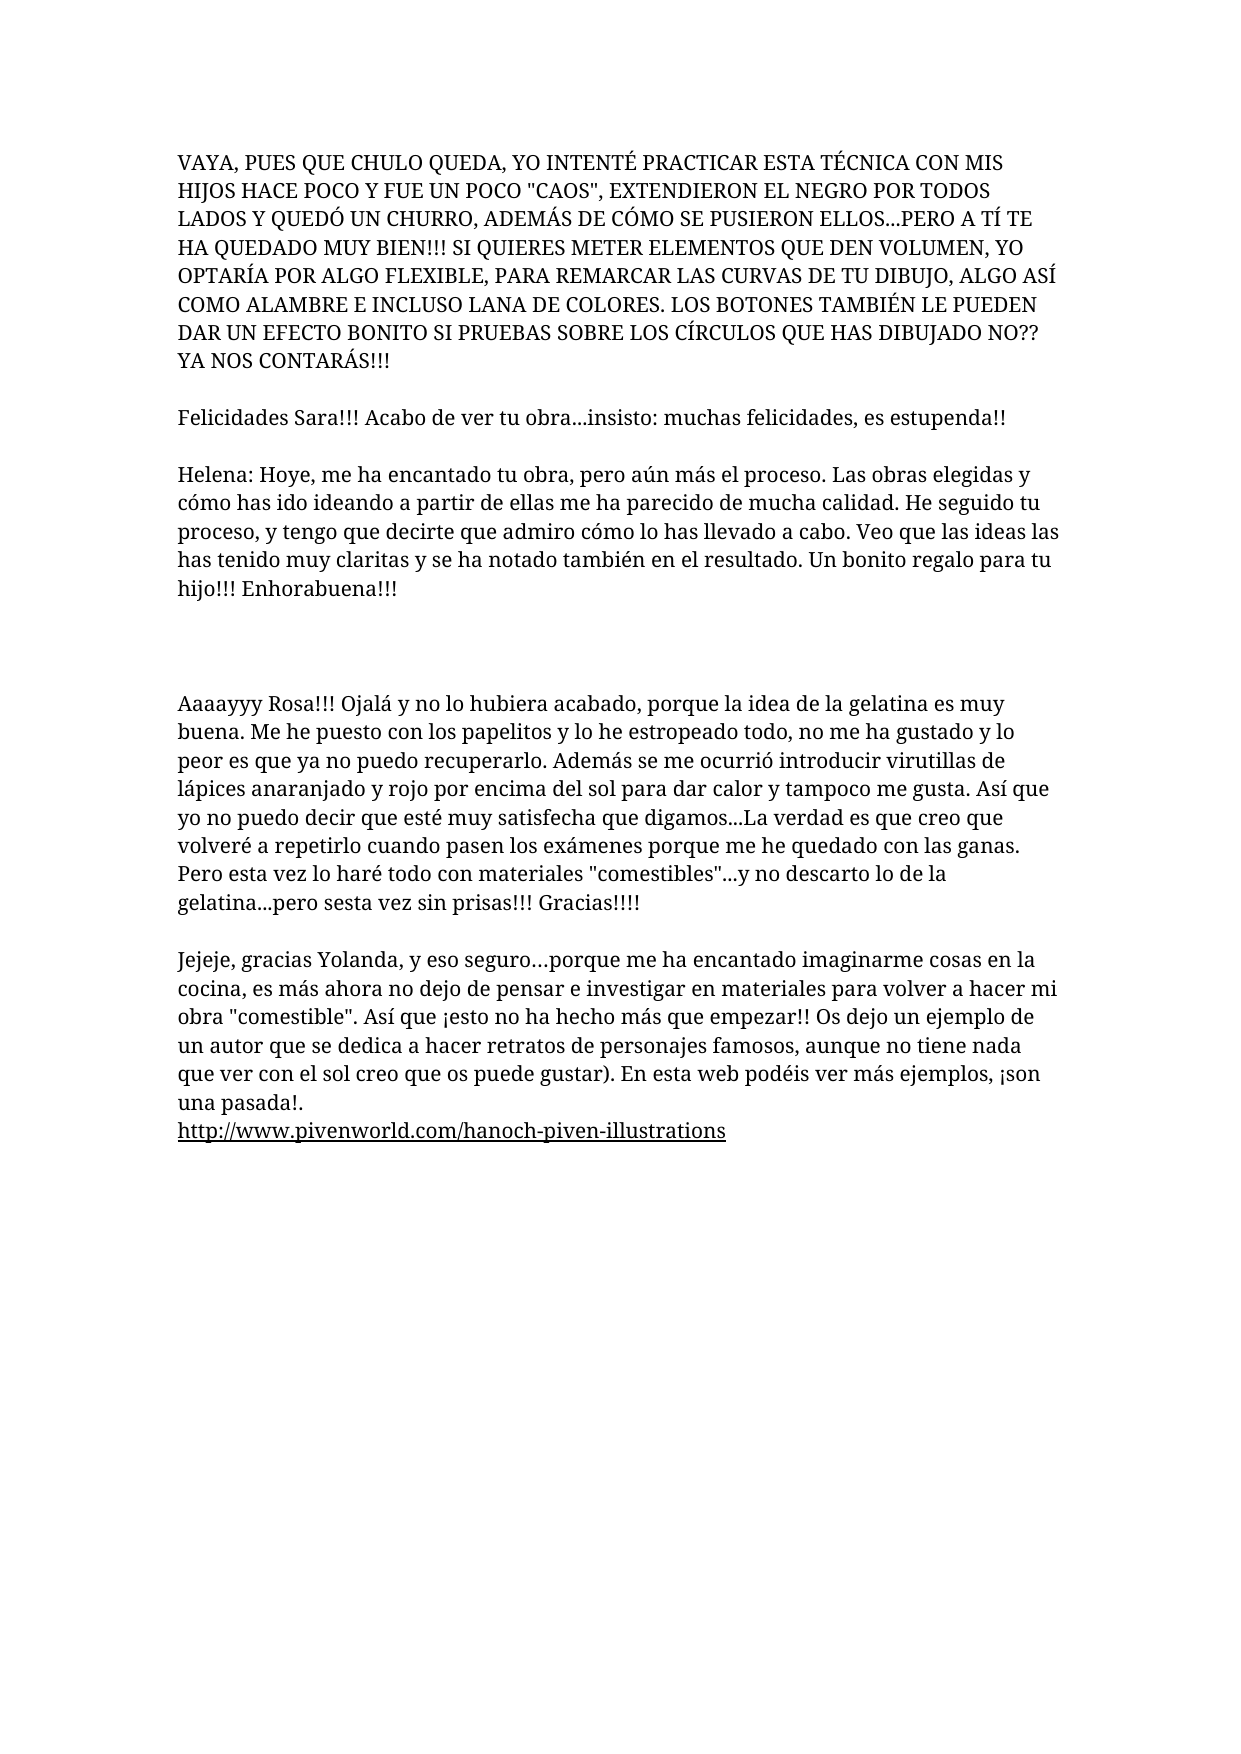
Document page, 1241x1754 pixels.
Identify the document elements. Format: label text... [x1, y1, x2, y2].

text Jejeje, gracias Yolanda, y eso seguro…porque me ha encantado imaginarme cosas en la cocina, es más ahora no dejo de pensar e investigar en materiales para volver a hacer mi obra "comestible". Así que ¡esto no ha hecho más que empezar!! Os dejo un ejemplo de un autor que se dedica a hacer retratos de personajes famosos, aunque no tiene nada que ver con el sol creo que os puede gustar). En esta web podéis ver más ejemplos, ¡son una pasada!. http://www.pivenworld.com/hanoch-piven-illustrations [177, 946, 1063, 1173]
text Felicidades Sara!!! Acabo de ver tu obra...insisto: muchas felicidades, es estupenda!! [177, 403, 1063, 460]
text VAYA, PUES QUE CHULO QUEDA, YO INTENTÉ PRACTICAR ESTA TÉCNICA CON MIS HIJOS HACE POCO Y FUE UN POCO "CAOS", EXTENDIERON EL NEGRO POR TODOS LADOS Y QUEDÓ UN CHURRO, ADEMÁS DE CÓMO SE PUSIERON ELLOS...PERO A TÍ TE HA QUEDADO MUY BIEN!!! SI QUIERES METER ELEMENTOS QUE DEN VOLUMEN, YO OPTARÍA POR ALGO FLEXIBLE, PARA REMARCAR LAS CURVAS DE TU DIBUJO, ALGO ASÍ COMO ALAMBRE E INCLUSO LANA DE COLORES. LOS BOTONES TAMBIÉN LE PUEDEN DAR UN EFECTO BONITO SI PRUEBAS SOBRE LOS CÍRCULOS QUE HAS DIBUJADO NO?? YA NOS CONTARÁS!!! [177, 148, 1063, 375]
text Helena: Hoye, me ha encantado tu obra, pero aún más el proceso. Las obras elegidas y cómo has ido ideando a partir de ellas me ha parecido de mucha calidad. He seguido tu proceso, y tengo que decirte que admiro cómo lo has llevado a cabo. Veo que las ideas las has tenido muy claritas y se ha notado también en el resultado. Un bonito regalo para tu hijo!!! Enhorabuena!!! [177, 460, 1063, 602]
text Aaaayyy Rosa!!! Ojalá y no lo hubiera acabado, porque la idea de la gelatina es muy buena. Me he puesto con los papelitos y lo he estropeado todo, no me ha gustado y lo peor es que ya no puedo recuperarlo. Además se me ocurrió introducir virutillas de lápices anaranjado y rojo por encima del sol para dar calor y tampoco me gusta. Así que yo no puedo decir que esté muy satisfecha que digamos...La verdad es que creo que volveré a repetirlo cuando pasen los exámenes porque me he quedado con las ganas. Pero esta vez lo haré todo con materiales "comestibles"...y no descarto lo de la gelatina...pero sesta vez sin prisas!!! Gracias!!!! [177, 689, 1063, 916]
